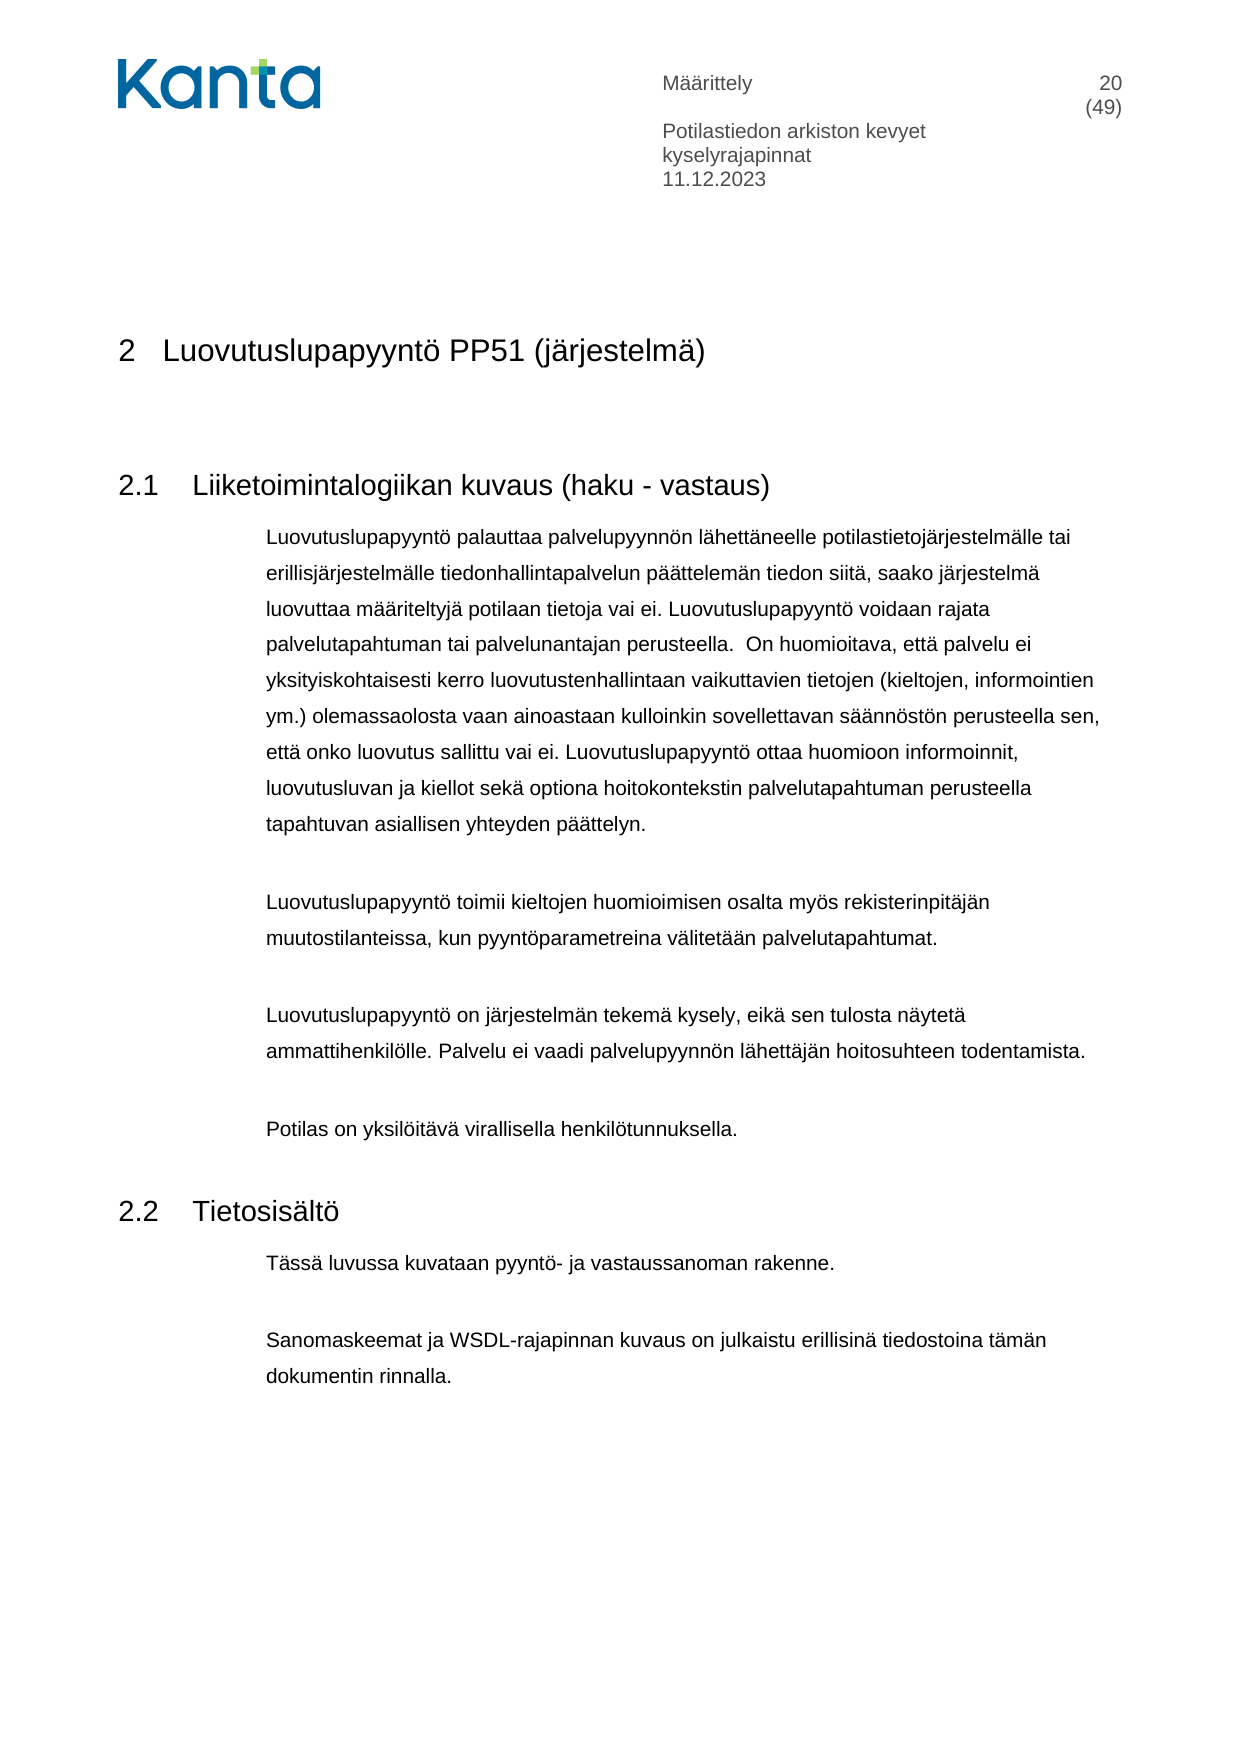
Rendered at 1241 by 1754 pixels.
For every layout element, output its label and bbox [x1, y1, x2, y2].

picture [118, 59, 321, 109]
